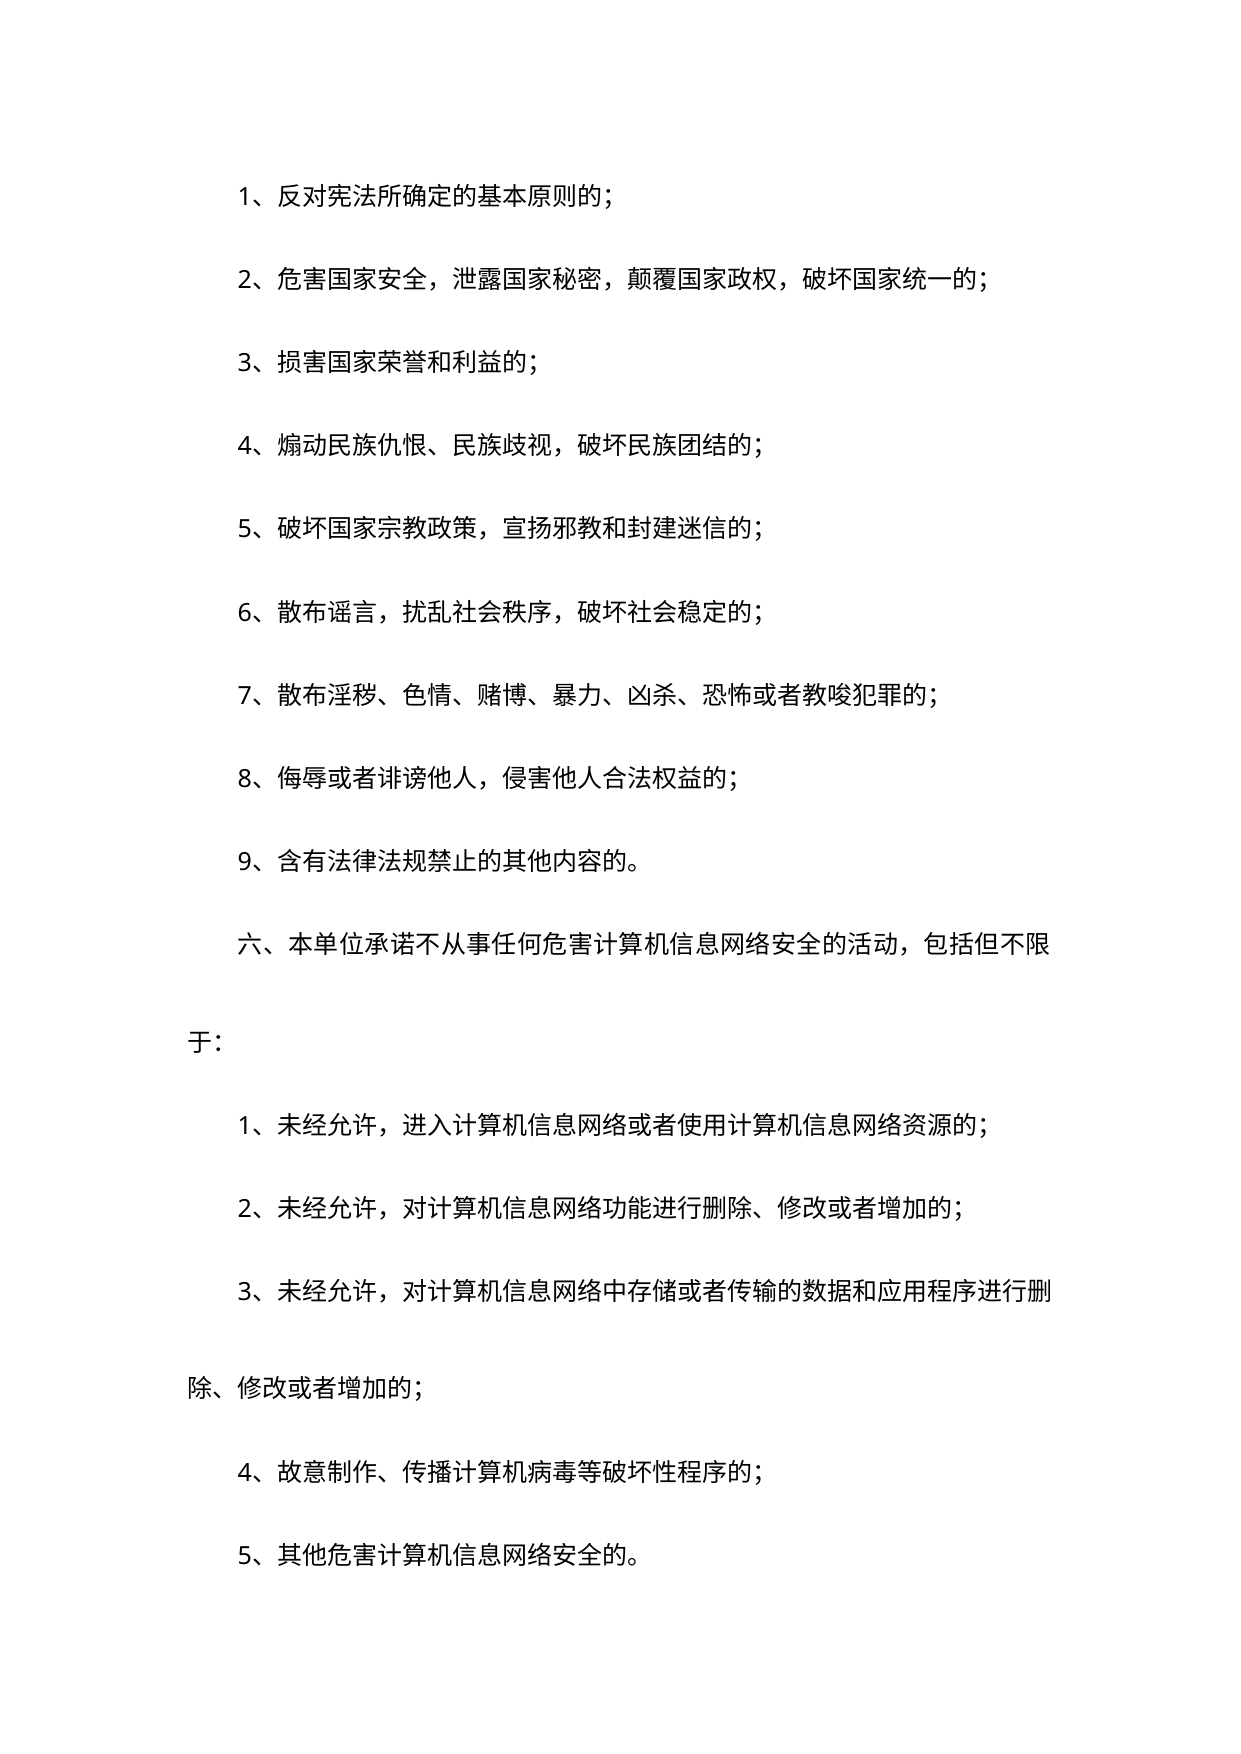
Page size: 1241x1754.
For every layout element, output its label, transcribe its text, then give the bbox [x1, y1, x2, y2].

text 2、未经允许，对计算机信息网络功能进行删除、修改或者增加的； [187, 1174, 1053, 1239]
text 8、侮辱或者诽谤他人，侵害他人合法权益的； [187, 744, 1053, 809]
text 六、本单位承诺不从事任何危害计算机信息网络安全的活动，包括但不限于： [187, 910, 1053, 1073]
text 9、含有法律法规禁止的其他内容的。 [187, 827, 1053, 892]
text 2、危害国家安全，泄露国家秘密，颠覆国家政权，破坏国家统一的； [187, 245, 1053, 310]
text 7、散布淫秽、色情、赌博、暴力、凶杀、恐怖或者教唆犯罪的； [187, 661, 1053, 726]
text 1、反对宪法所确定的基本原则的； [187, 162, 1053, 227]
text 6、散布谣言，扰乱社会秩序，破坏社会稳定的； [187, 578, 1053, 643]
text 5、破坏国家宗教政策，宣扬邪教和封建迷信的； [187, 494, 1053, 559]
text 4、煽动民族仇恨、民族歧视，破坏民族团结的； [187, 411, 1053, 476]
text 5、其他危害计算机信息网络安全的。 [187, 1521, 1053, 1586]
text 1、未经允许，进入计算机信息网络或者使用计算机信息网络资源的； [187, 1091, 1053, 1156]
text 3、损害国家荣誉和利益的； [187, 328, 1053, 393]
text 3、未经允许，对计算机信息网络中存储或者传输的数据和应用程序进行删除、修改或者增加的； [187, 1257, 1053, 1419]
text 4、故意制作、传播计算机病毒等破坏性程序的； [187, 1438, 1053, 1503]
